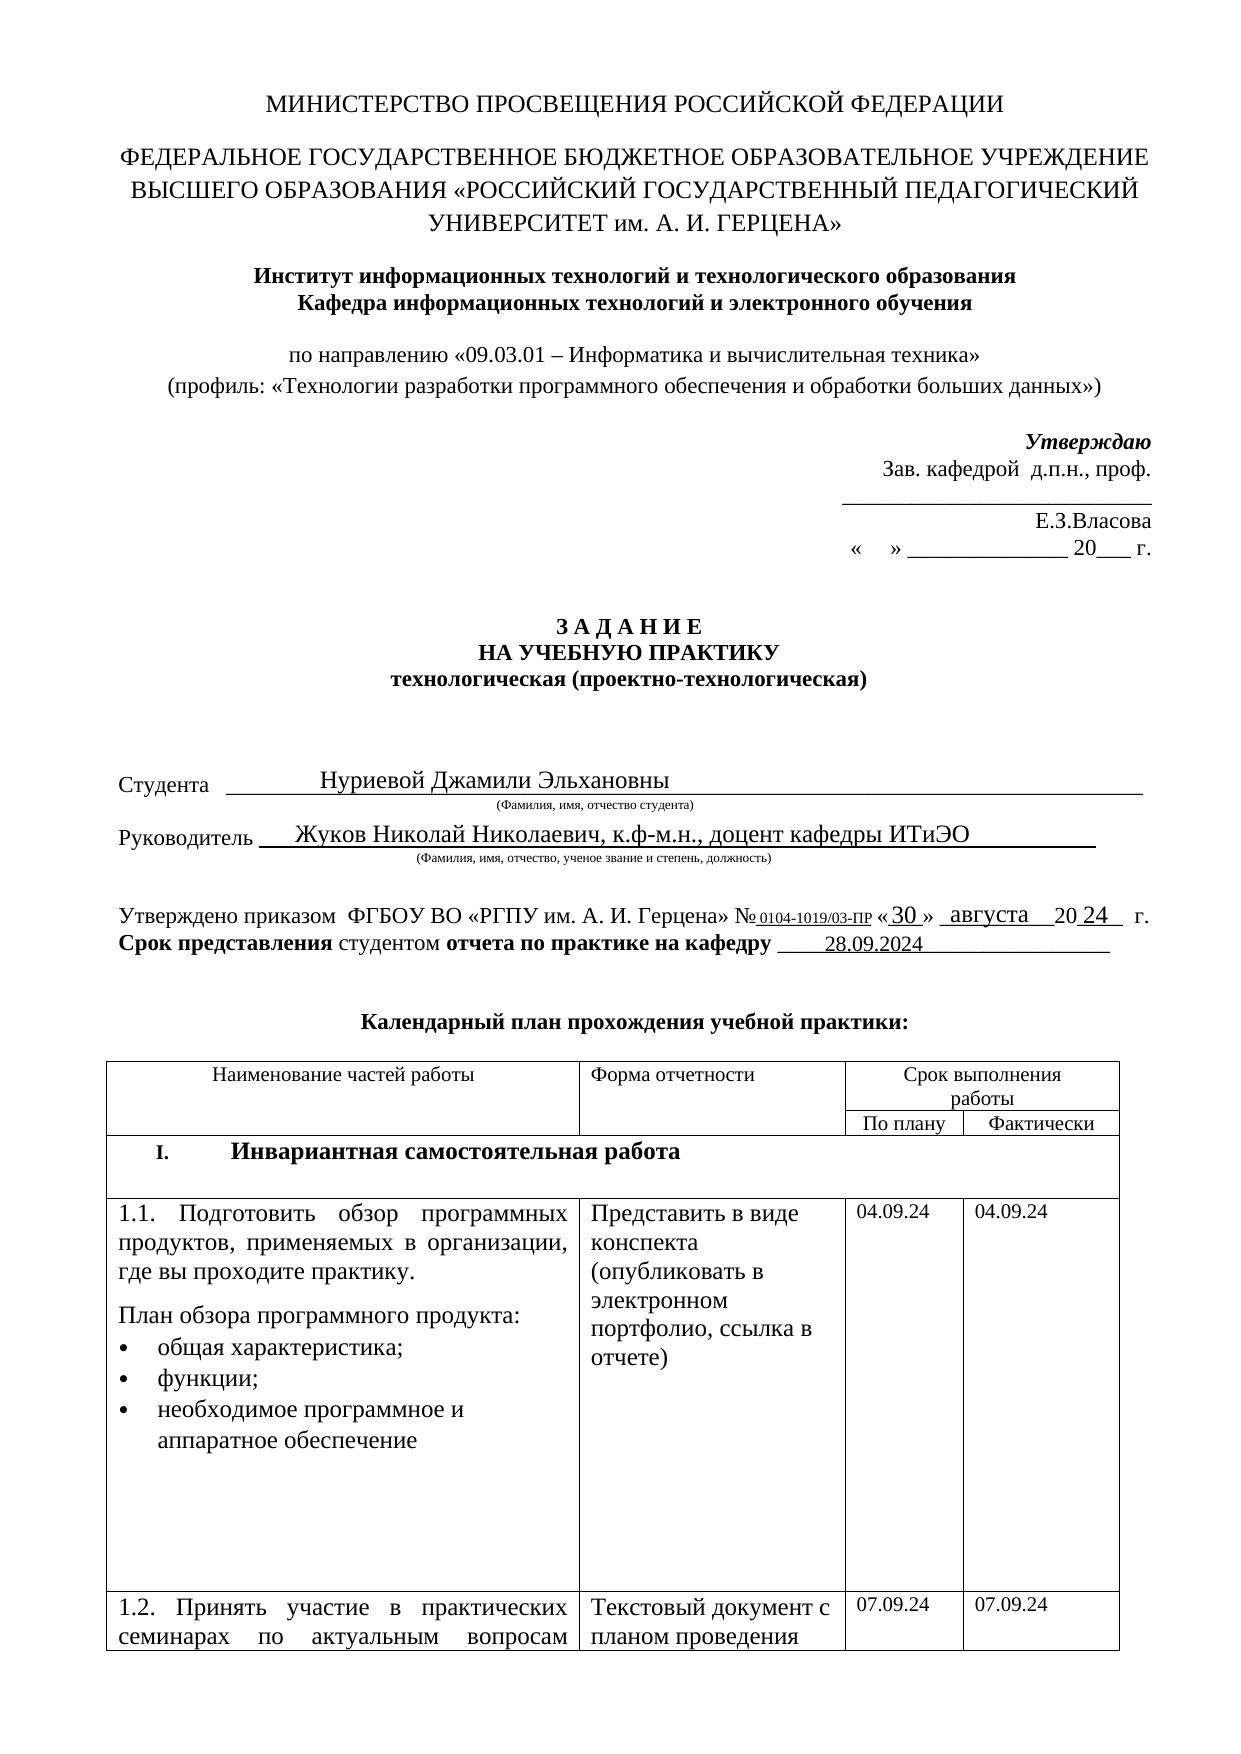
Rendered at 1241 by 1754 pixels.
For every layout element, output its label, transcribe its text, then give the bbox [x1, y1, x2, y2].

table_cell 1.1. Подготовить обзор программных продуктов, применяемых в организации, где вы проходите практику. План обзора программного продукта: общая характеристика; функции; необходимое программное и аппаратное обеспечение [107, 1199, 579, 1591]
table_cell Инвариантная самостоятельная работа [107, 1136, 1119, 1197]
text (Фамилия, имя, отчество студента) [418, 797, 1152, 823]
text Институт информационных технологий и технологического образования [118, 262, 1152, 289]
text Студента ________________________________________________________________________________ [118, 771, 1152, 797]
table_cell Представить в виде конспекта (опубликовать в электронном портфолио, ссылка в отчете) [580, 1199, 845, 1591]
text Утверждаю [62, 428, 1152, 454]
table_cell 07.09.24 [964, 1592, 1119, 1649]
text З А Д А Н И Е [62, 613, 1152, 639]
table_header Наименование частей работы [107, 1062, 579, 1135]
text Е.З.Власова [62, 507, 1152, 534]
table_cell 04.09.24 [964, 1199, 1119, 1591]
table_cell 07.09.24 [846, 1592, 963, 1649]
text НА УЧЕБНУЮ ПРАКТИКУ [62, 639, 1152, 665]
table_cell 04.09.24 [846, 1199, 963, 1591]
text Календарный план прохождения учебной практики: [118, 1008, 1152, 1034]
table_header Форма отчетности [580, 1062, 845, 1135]
text (Фамилия, имя, отчество, ученое звание и степень, должность) [118, 850, 1152, 876]
text Утверждено приказом ФГБОУ ВО «РГПУ им. А. И. Герцена» №__________ «___» __________20____ г. [118, 903, 1152, 929]
text Зав. кафедрой д.п.н., проф. [62, 454, 1152, 481]
text МИНИСТЕРСТВО ПРОСВЕЩЕНИЯ РОССИЙСКОЙ ФЕДЕРАЦИИ [118, 89, 1152, 117]
text по направлению «09.03.01 – Информатика и вычислительная техника» [118, 341, 1152, 368]
table_cell Фактически [964, 1111, 1119, 1135]
text Руководитель _________________________________________________________________________ [118, 823, 1152, 850]
text ФЕДЕРАЛЬНОЕ ГОСУДАРСТВЕННОЕ БЮДЖЕТНОЕ ОБРАЗОВАТЕЛЬНОЕ УЧРЕЖДЕНИЕ ВЫСШЕГО ОБРАЗОВАНИЯ «РОССИЙСКИЙ ГОСУДАРСТВЕННЫЙ ПЕДАГОГИЧЕСКИЙ УНИВЕРСИТЕТ им. А. И. ГЕРЦЕНА» [118, 142, 1152, 237]
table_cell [580, 1592, 845, 1649]
text (профиль: «Технологии разработки программного обеспечения и обработки больших данных») [118, 372, 1152, 398]
text Кафедра информационных технологий и электронного обучения [118, 289, 1152, 315]
text технологическая (проектно-технологическая) [62, 665, 1152, 692]
text Срок представления студентом отчета по практике на кафедру _____________________________ [118, 929, 1152, 955]
text ___________________________ [62, 481, 1152, 507]
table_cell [107, 1592, 579, 1649]
table_cell По плану [846, 1111, 963, 1135]
text « » ______________ 20___ г. [62, 534, 1152, 560]
table_header Срок выполнения работы [846, 1062, 1119, 1110]
